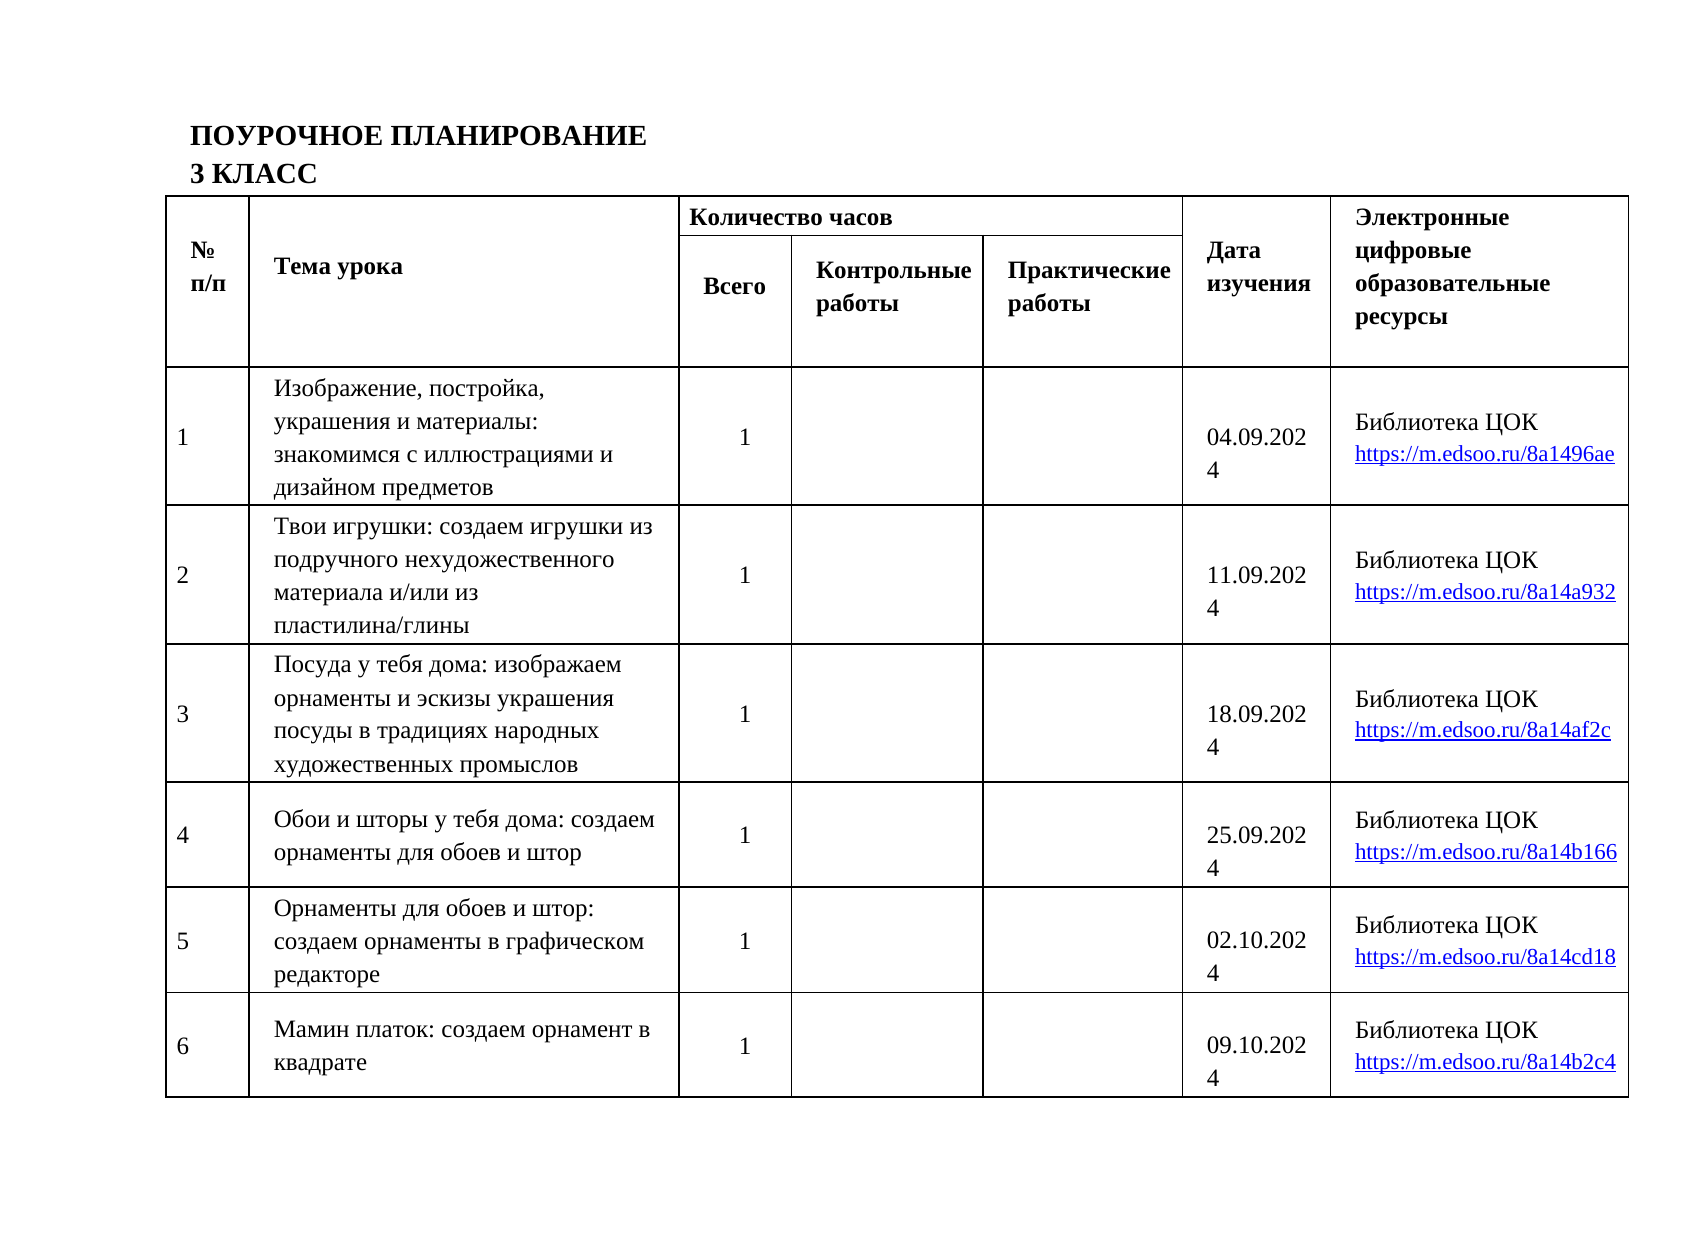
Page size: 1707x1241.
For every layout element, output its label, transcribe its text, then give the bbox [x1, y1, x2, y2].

table_cell 2 [167, 506, 248, 643]
table_cell [792, 888, 982, 991]
table_header № п/п [167, 197, 248, 366]
table_cell [792, 645, 982, 781]
table_cell 5 [167, 888, 248, 991]
table_cell [984, 993, 1182, 1096]
table_cell [792, 993, 982, 1096]
table_cell [792, 783, 982, 886]
table_cell Обои и шторы у тебя дома: создаем орнаменты для обоев и штор [250, 783, 678, 886]
table_cell 09.10.2024 [1183, 993, 1330, 1096]
table_cell Библиотека ЦОК https://m.edsoo.ru/8a14a932 [1331, 506, 1628, 643]
table_cell 6 [167, 993, 248, 1096]
table_header Дата изучения [1183, 197, 1330, 366]
table_cell Практические работы [984, 236, 1182, 366]
table_header Электронные цифровые образовательные ресурсы [1331, 197, 1628, 366]
table_cell [792, 506, 982, 643]
table_cell Всего [680, 236, 791, 366]
table_cell Библиотека ЦОК https://m.edsoo.ru/8a14cd18 [1331, 888, 1628, 991]
table_cell [792, 368, 982, 504]
table_cell 1 [680, 645, 791, 781]
table_cell Посуда у тебя дома: изображаем орнаменты и эскизы украшения посуды в традициях народных художественных промыслов [250, 645, 678, 781]
table_cell 1 [680, 368, 791, 504]
table_cell [984, 888, 1182, 991]
table_cell 02.10.2024 [1183, 888, 1330, 991]
table_cell Мамин платок: создаем орнамент в квадрате [250, 993, 678, 1096]
table_cell 25.09.2024 [1183, 783, 1330, 886]
table_cell 04.09.2024 [1183, 368, 1330, 504]
table_cell 1 [167, 368, 248, 504]
table_header Тема урока [250, 197, 678, 366]
table_cell [984, 783, 1182, 886]
text 3 КЛАСС [190, 157, 1618, 190]
text ПОУРОЧНОЕ ПЛАНИРОВАНИЕ [190, 118, 1618, 152]
table_cell 11.09.2024 [1183, 506, 1330, 643]
table_header Количество часов [680, 197, 1182, 234]
table_cell Твои игрушки: создаем игрушки из подручного нехудожественного материала и/или из пластилина/глины [250, 506, 678, 643]
table_cell Библиотека ЦОК https://m.edsoo.ru/8a1496ae [1331, 368, 1628, 504]
table_cell 3 [167, 645, 248, 781]
table_cell 4 [167, 783, 248, 886]
table_cell Изображение, постройка, украшения и материалы: знакомимся с иллюстрациями и дизайном предметов [250, 368, 678, 504]
table_cell 1 [680, 993, 791, 1096]
table_cell Орнаменты для обоев и штор: создаем орнаменты в графическом редакторе [250, 888, 678, 991]
table_cell 18.09.2024 [1183, 645, 1330, 781]
table_cell 1 [680, 506, 791, 643]
table_cell 1 [680, 888, 791, 991]
table_cell [984, 506, 1182, 643]
table_cell Контрольные работы [792, 236, 982, 366]
table_cell [984, 368, 1182, 504]
table_cell 1 [680, 783, 791, 886]
table_cell [984, 645, 1182, 781]
table_cell Библиотека ЦОК https://m.edsoo.ru/8a14af2c [1331, 645, 1628, 781]
table_cell Библиотека ЦОК https://m.edsoo.ru/8a14b2c4 [1331, 993, 1628, 1096]
table_cell Библиотека ЦОК https://m.edsoo.ru/8a14b166 [1331, 783, 1628, 886]
